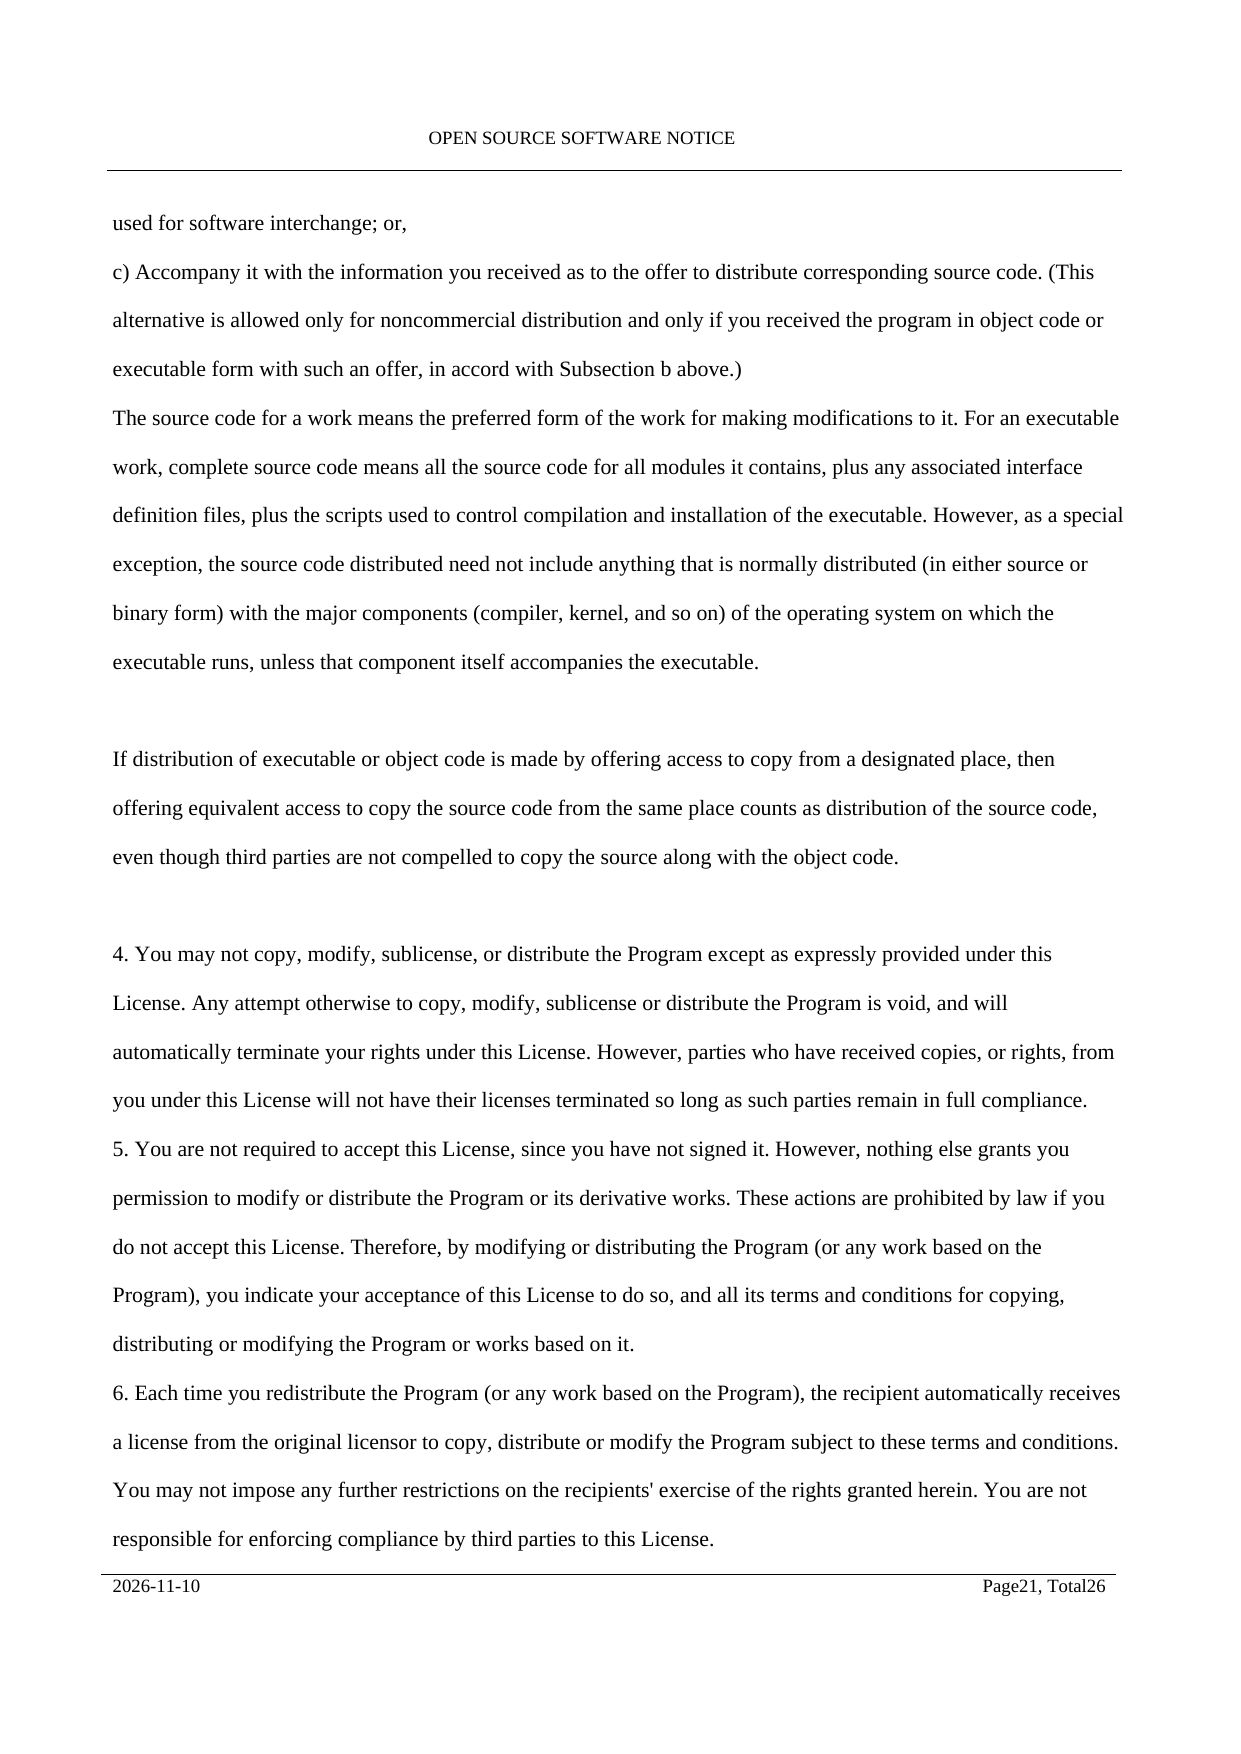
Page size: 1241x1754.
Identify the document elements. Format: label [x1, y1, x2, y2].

text [112, 206, 1128, 1555]
